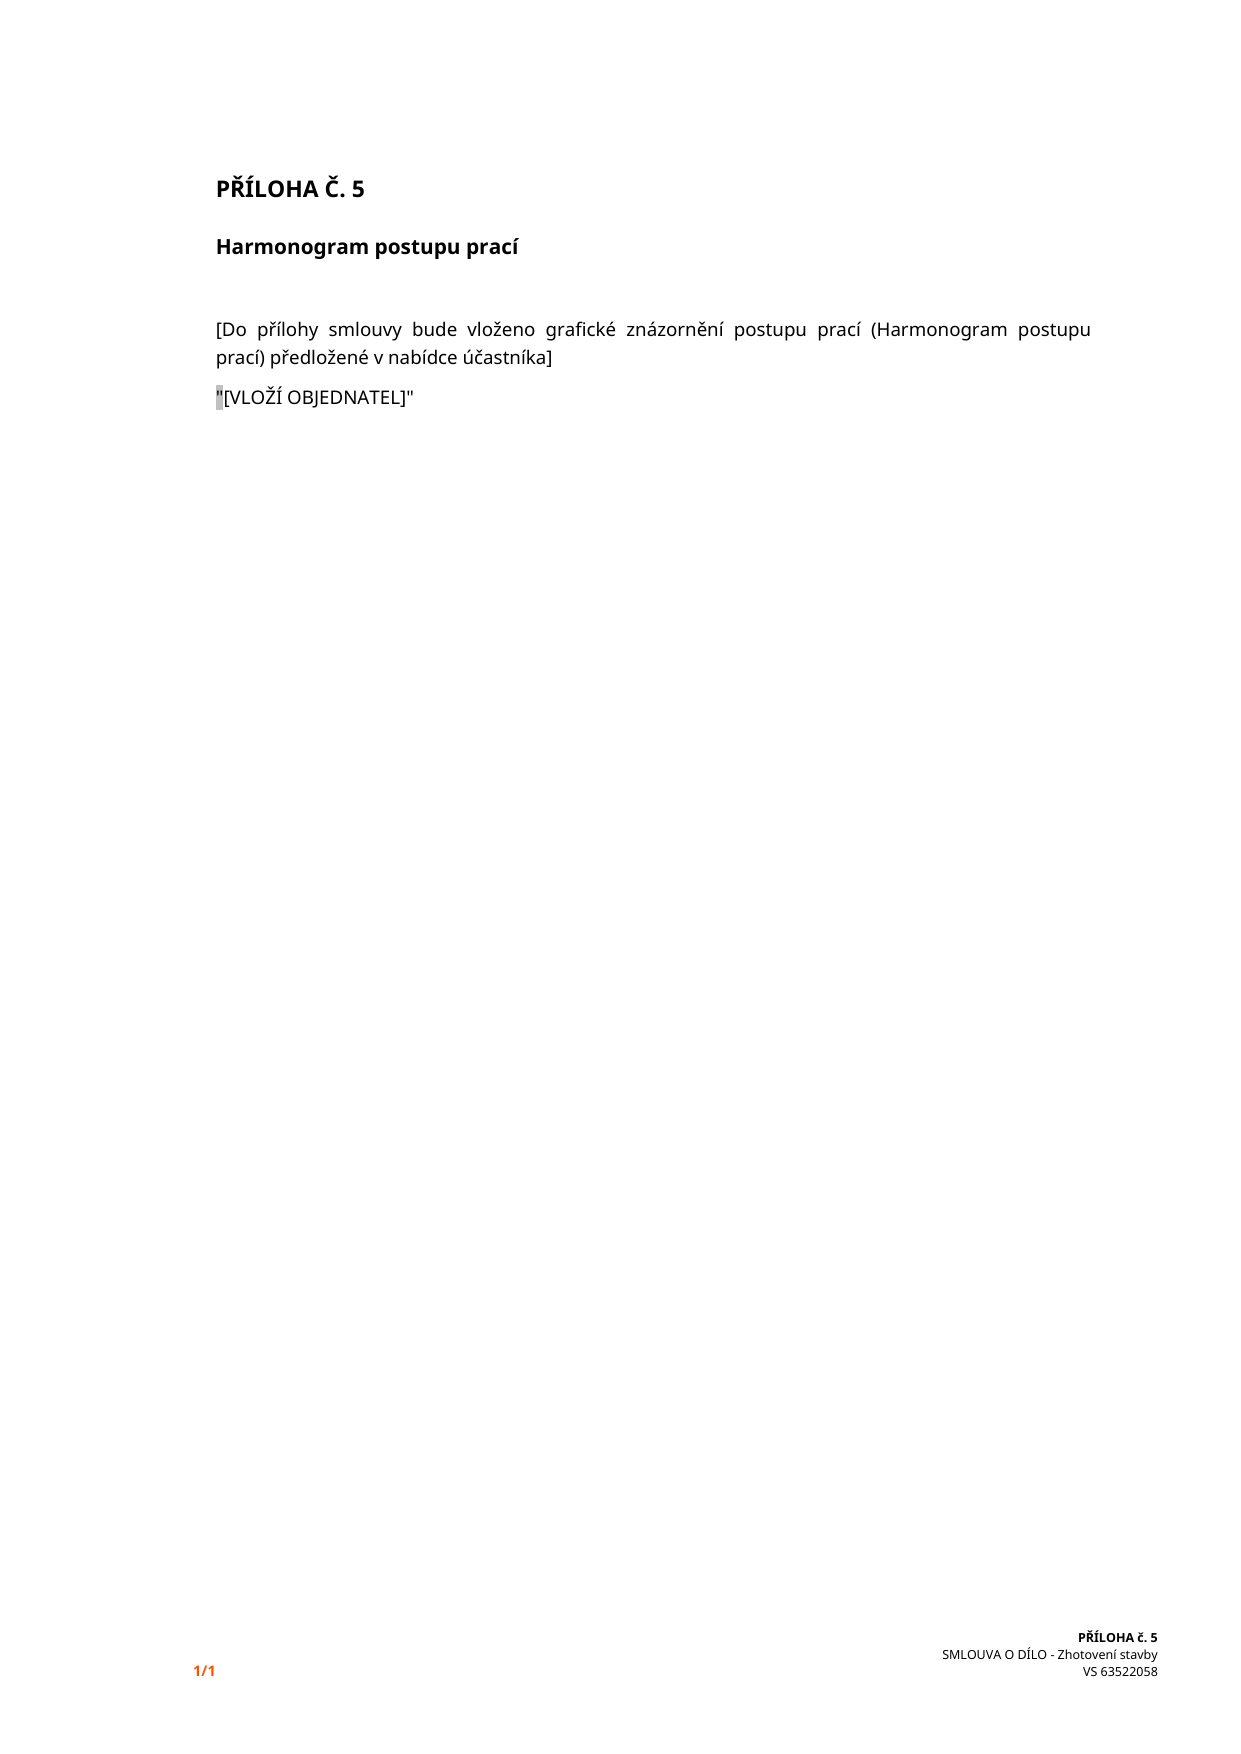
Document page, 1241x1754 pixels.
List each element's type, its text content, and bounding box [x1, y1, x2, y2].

text Harmonogram postupu prací [216, 232, 1093, 260]
text Příloha č. 5 [216, 172, 1093, 204]
text [Do přílohy smlouvy bude vloženo grafické znázornění postupu prací (Harmonogram postupu prací) předložené v nabídce účastníka] [216, 316, 1093, 370]
